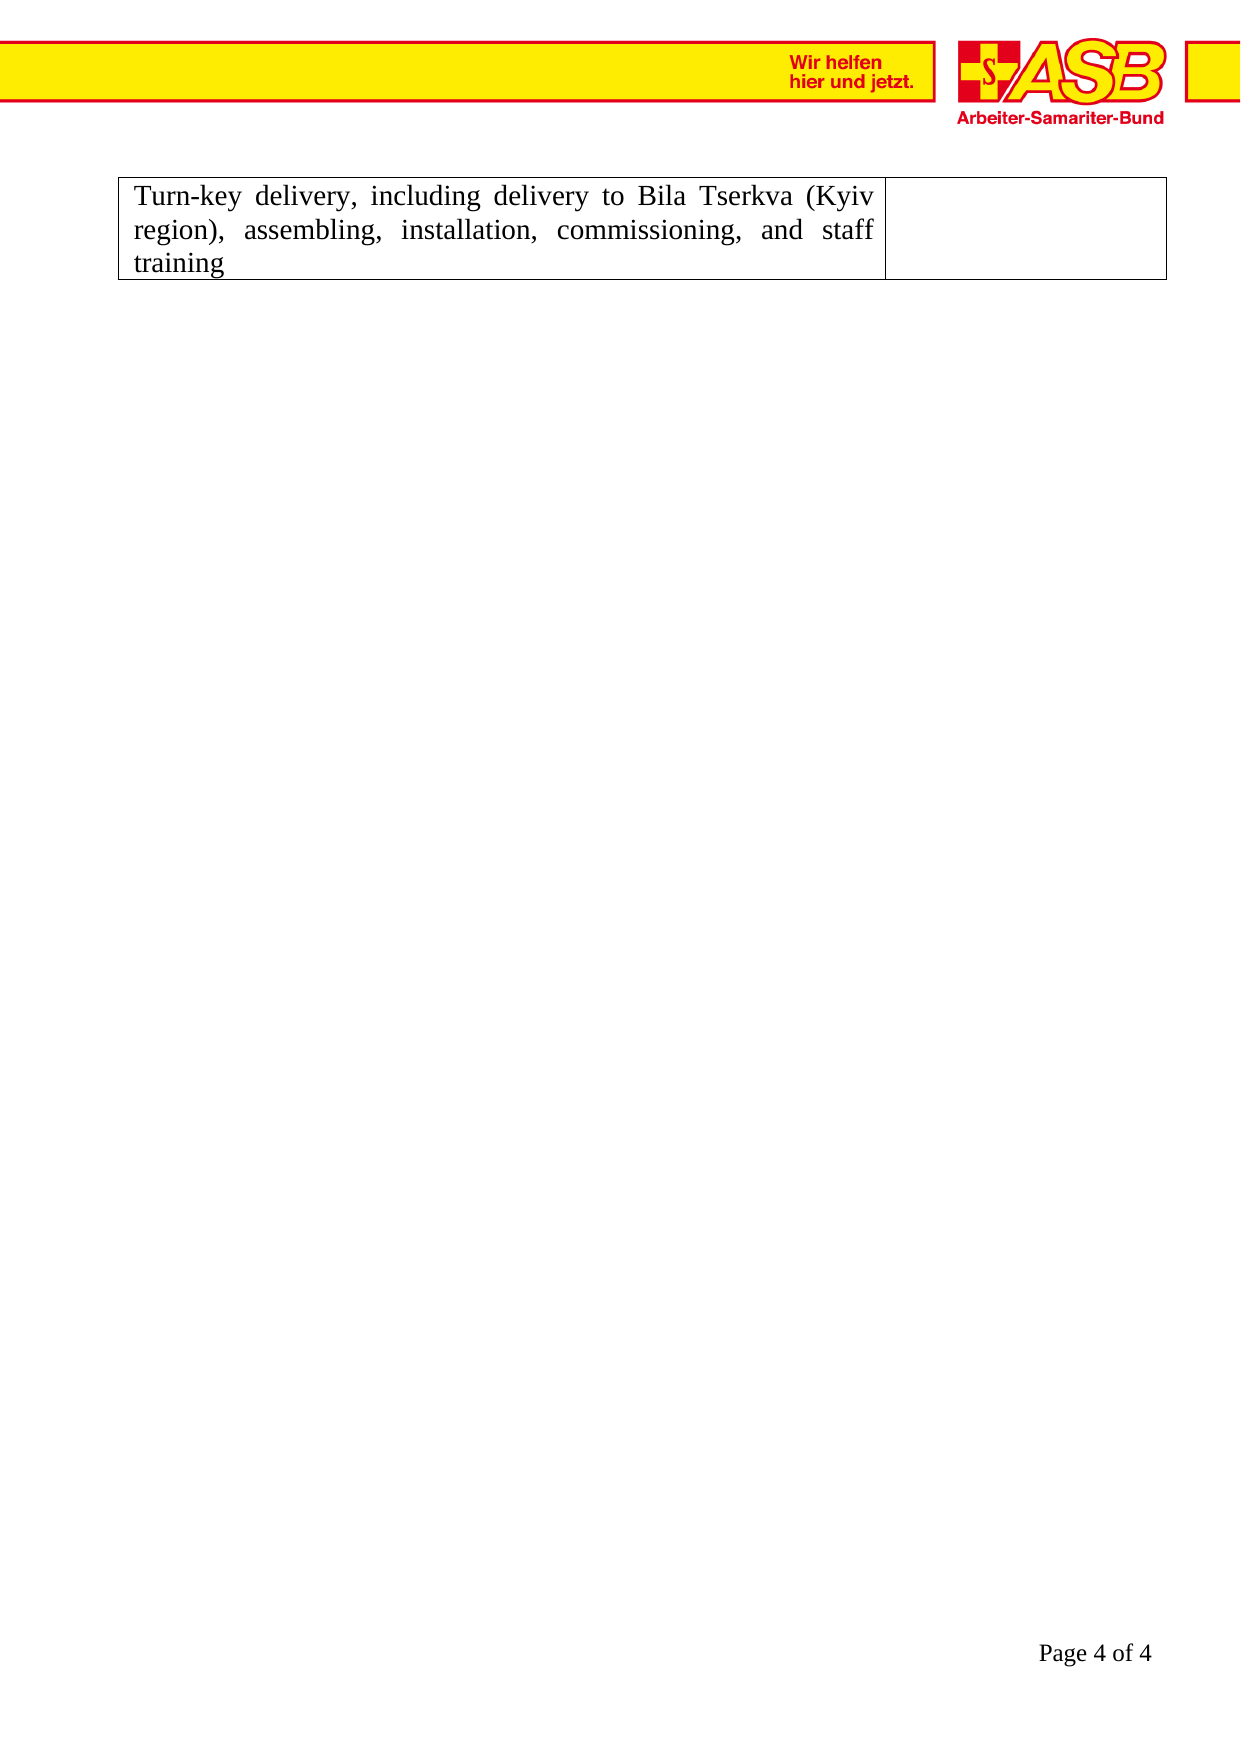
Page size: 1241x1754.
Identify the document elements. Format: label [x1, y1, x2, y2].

picture [0, 0, 1241, 136]
table_cell [119, 178, 885, 279]
table_cell [886, 178, 1166, 279]
